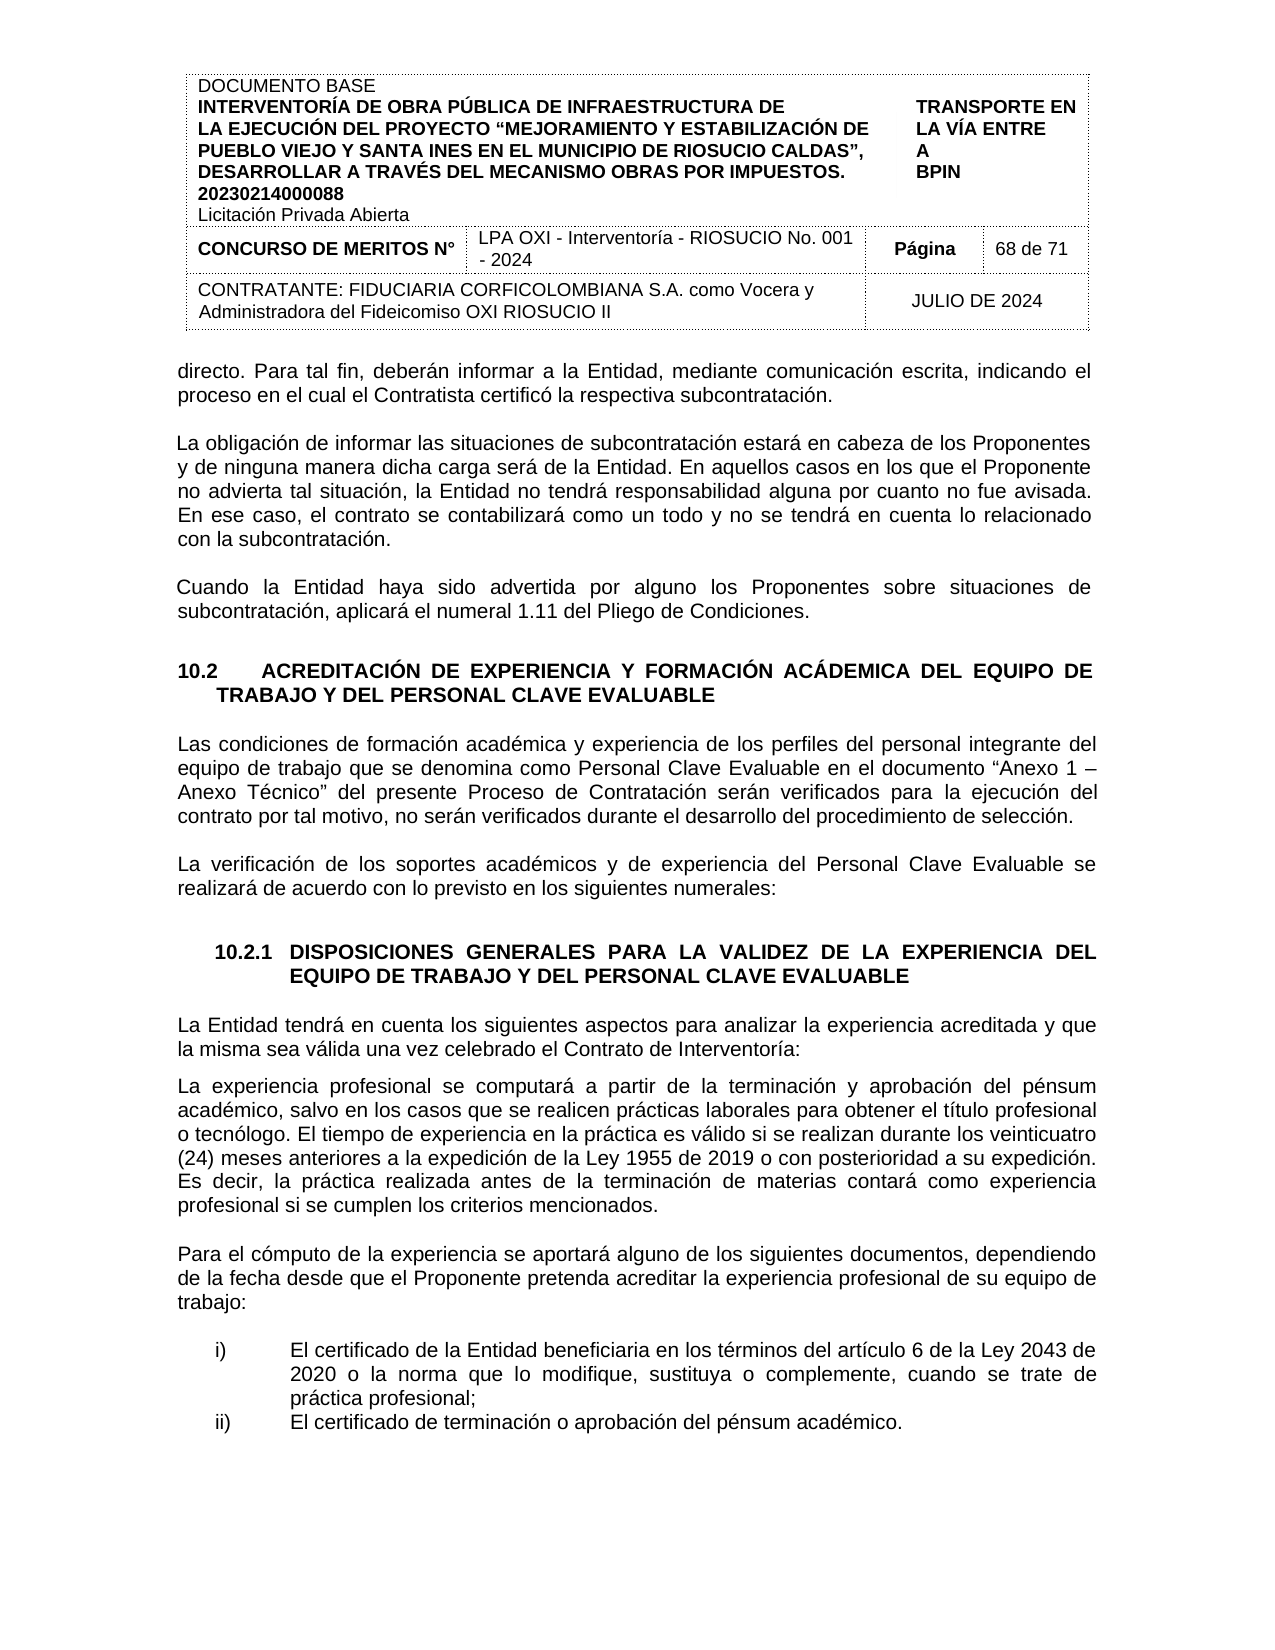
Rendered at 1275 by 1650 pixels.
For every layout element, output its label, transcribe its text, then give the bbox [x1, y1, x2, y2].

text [176, 359, 1093, 407]
text La obligación de informar las situaciones de subcontratación estará en cabeza de los Proponentes y de ninguna manera dicha carga será de la Entidad. En aquellos casos en los que el Proponente no advierta tal situación, la Entidad no tendrá responsabilidad alguna por cuanto no fue avisada. En ese caso, el contrato se contabilizará como un todo y no se tendrá en cuenta lo relacionado con la subcontratación. [176, 431, 1093, 551]
text Las condiciones de formación académica y experiencia de los perfiles del personal integrante del equipo de trabajo que se denomina como Personal Clave Evaluable en el documento “Anexo 1 – Anexo Técnico” del presente Proceso de Contratación serán verificados para la ejecución del contrato por tal motivo, no serán verificados durante el desarrollo del procedimiento de selección. [177, 732, 1098, 828]
text Cuando la Entidad haya sido advertida por alguno los Proponentes sobre situaciones de subcontratación, aplicará el numeral 1.11 del Pliego de Condiciones. [176, 575, 1093, 623]
text La Entidad tendrá en cuenta los siguientes aspectos para analizar la experiencia acreditada y que la misma sea válida una vez celebrado el Contrato de Interventoría: [177, 1013, 1098, 1061]
list ACREDITACIÓN DE EXPERIENCIA Y FORMACIÓN ACÁDEMICA DEL EQUIPO DE TRABAJO Y DEL PERSONAL CLAVE EVALUABLE [177, 659, 1093, 707]
text La verificación de los soportes académicos y de experiencia del Personal Clave Evaluable se realizará de acuerdo con lo previsto en los siguientes numerales: [177, 852, 1098, 900]
list DISPOSICIONES GENERALES PARA LA VALIDEZ DE LA EXPERIENCIA DEL EQUIPO DE TRABAJO Y DEL PERSONAL CLAVE EVALUABLE [214, 940, 1098, 988]
list El certificado de terminación o aprobación del pénsum académico. [215, 1410, 1098, 1434]
text Para el cómputo de la experiencia se aportará alguno de los siguientes documentos, dependiendo de la fecha desde que el Proponente pretenda acreditar la experiencia profesional de su equipo de trabajo: [177, 1242, 1098, 1314]
text La experiencia profesional se computará a partir de la terminación y aprobación del pénsum académico, salvo en los casos que se realicen prácticas laborales para obtener el título profesional o tecnólogo. El tiempo de experiencia en la práctica es válido si se realizan durante los veinticuatro (24) meses anteriores a la expedición de la Ley 1955 de 2019 o con posterioridad a su expedición. Es decir, la práctica realizada antes de la terminación de materias contará como experiencia profesional si se cumplen los criterios mencionados. [177, 1073, 1098, 1217]
list El certificado de la Entidad beneficiaria en los términos del artículo 6 de la Ley 2043 de 2020 o la norma que lo modifique, sustituya o complemente, cuando se trate de práctica profesional; [215, 1338, 1098, 1410]
